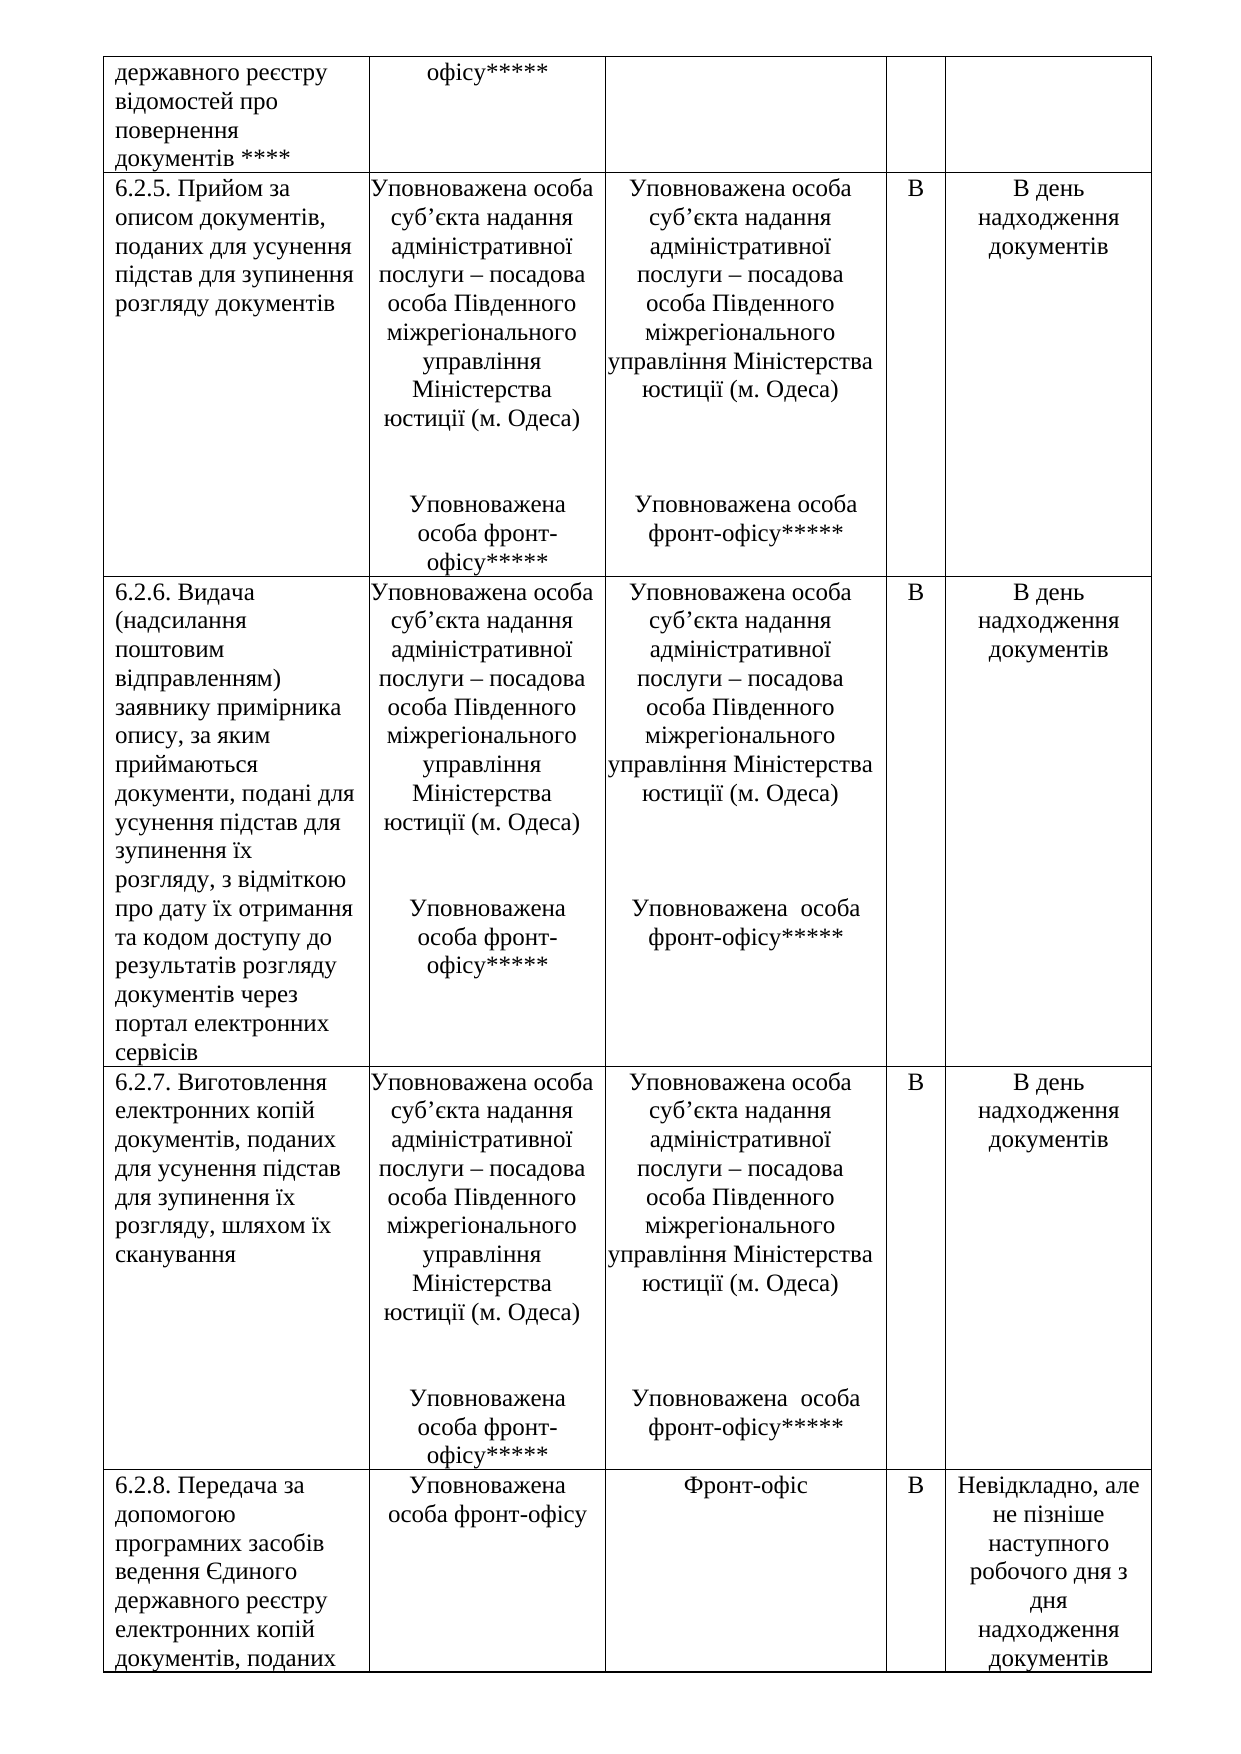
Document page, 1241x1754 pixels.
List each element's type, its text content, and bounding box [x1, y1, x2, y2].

table_cell Фронт-офіс [606, 1470, 886, 1671]
table_cell 6.2.6. Видача (надсилання поштовим відправленням) заявнику примірника опису, за яким приймаються документи, подані для усунення підстав для зупинення їх розгляду, з відміткою про дату їх отримання та кодом доступу до результатів розгляду документів через портал електронних сервісів [104, 577, 369, 1066]
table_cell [370, 57, 605, 172]
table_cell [370, 1470, 605, 1671]
table_cell В день надходження документів [946, 1067, 1151, 1469]
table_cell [606, 57, 886, 172]
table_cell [946, 57, 1151, 172]
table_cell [946, 1470, 1151, 1671]
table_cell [104, 57, 369, 172]
table_cell В [887, 173, 945, 576]
table_cell В [887, 57, 945, 172]
table_cell В [887, 1470, 945, 1671]
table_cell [104, 1470, 369, 1671]
table_cell В [887, 577, 945, 1066]
table_cell В [887, 1067, 945, 1469]
table_cell В день надходження документів [946, 173, 1151, 576]
table_cell В день надходження документів [946, 577, 1151, 1066]
table_cell 6.2.5. Прийом за описом документів, поданих для усунення підстав для зупинення розгляду документів [104, 173, 369, 576]
table_cell 6.2.7. Виготовлення електронних копій документів, поданих для усунення підстав для зупинення їх розгляду, шляхом їх сканування [104, 1067, 369, 1469]
